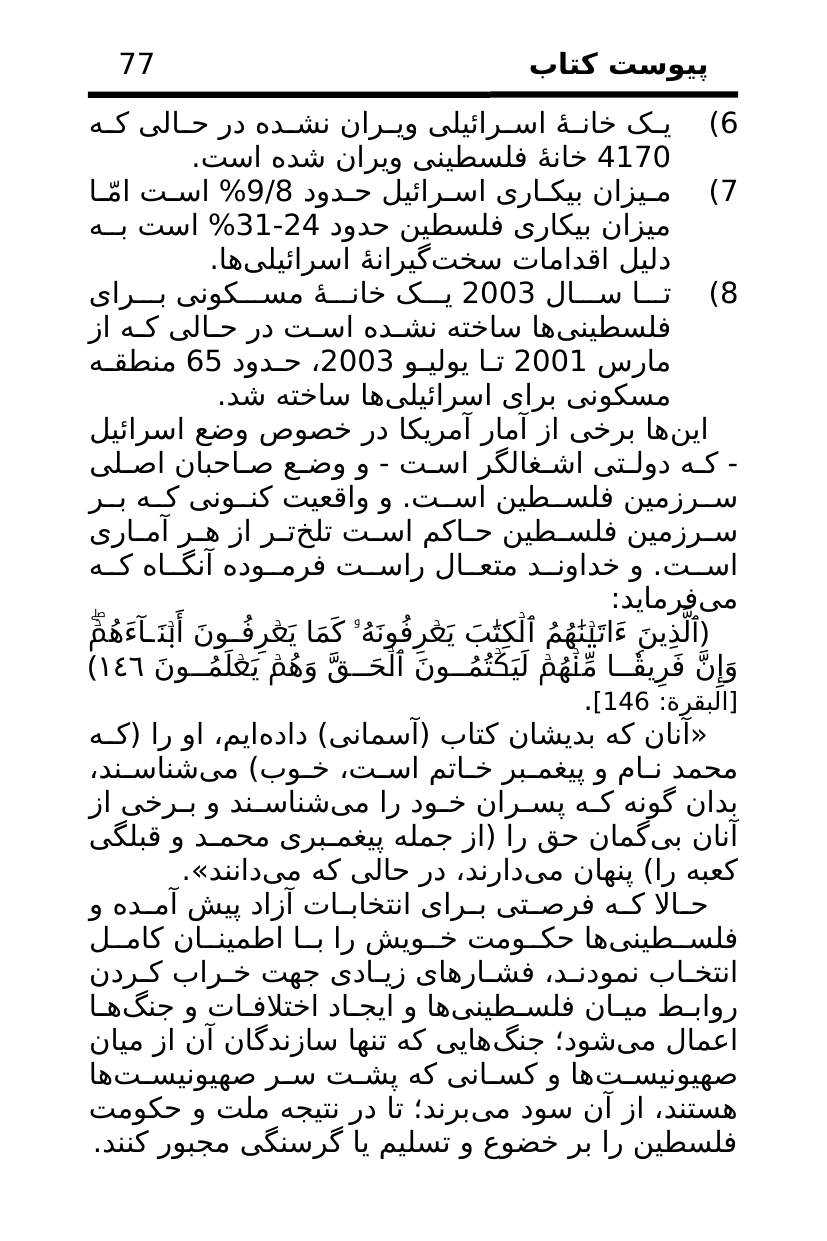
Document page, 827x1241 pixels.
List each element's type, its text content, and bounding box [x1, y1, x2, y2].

list یک خانۀ اسرائیلی ویران نشده در حالی که 4170 خانۀ فلسطینی ویران شده است. [89, 106, 708, 174]
text حالا که فرصتی برای انتخابات آزاد پیش آمده و فلسطینی‌ها حکومت خویش را با اطمینان کامل انتخاب نمودند، فشارهای زیادی جهت خراب کردن روابط میان فلسطینی‌ها و ایجاد اختلافات و جنگ‌ها اعمال می‌شود؛ جنگ‌هایی که تنها سازندگان آن از میان صهیونیست‌ها و کسانی که پشت سر صهیونیست‌ها هستند، از آن سود می‌برند؛ تا در نتیجه ملت و حکومت فلسطین را بر خضوع و تسلیم یا گرسنگی مجبور کنند. [89, 887, 738, 1159]
text «آنان که بدیشان کتاب (آسمانی) داده‌ایم، او را (که محمد نام و پیغمبر خاتم است، خوب) می‌شناسند، بدان گونه که پسران خود را می‌شناسند و برخی از آنان بی‌گمان حق را (از جمله پیغمبری محمد و قبلگی کعبه را) پنهان می‌دارند، در حالی که می‌دانند». [89, 718, 738, 887]
text ﴿ٱلَّذِينَ ءَاتَيۡنَٰهُمُ ٱلۡكِتَٰبَ يَعۡرِفُونَهُۥ كَمَا يَعۡرِفُونَ أَبۡنَآءَهُمۡۖ وَإِنَّ فَرِيقٗا مِّنۡهُمۡ لَيَكۡتُمُونَ ٱلۡحَقَّ وَهُمۡ يَعۡلَمُونَ ١٤٦﴾ [البقرة: 146]. [89, 616, 738, 718]
list تا سال 2003 یک خانۀ مسکونی برای فلسطینی‌ها ساخته نشده است در حالی که از مارس 2001 تا یولیو 2003، حدود 65 منطقه مسکونی برای اسرائیلی‌ها ساخته شد. [89, 276, 708, 412]
list میزان بیکاری اسرائیل حدود 9/8% است امّا میزان بیکاری فلسطین حدود 24-31% است به دلیل اقدامات سخت‌گیرانۀ اسرائیلی‌ها. [89, 174, 708, 276]
text این‌ها برخی از آمار آمریکا در خصوص وضع اسرائیل - که دولتی اشغالگر است - و وضع صاحبان اصلی سرزمین فلسطین است. و واقعیت کنونی که بر سرزمین فلسطین حاکم است تلخ‌تر از هر آماری است. و خداوند متعال راست فرموده آنگاه که می‌فرماید: [89, 412, 738, 616]
